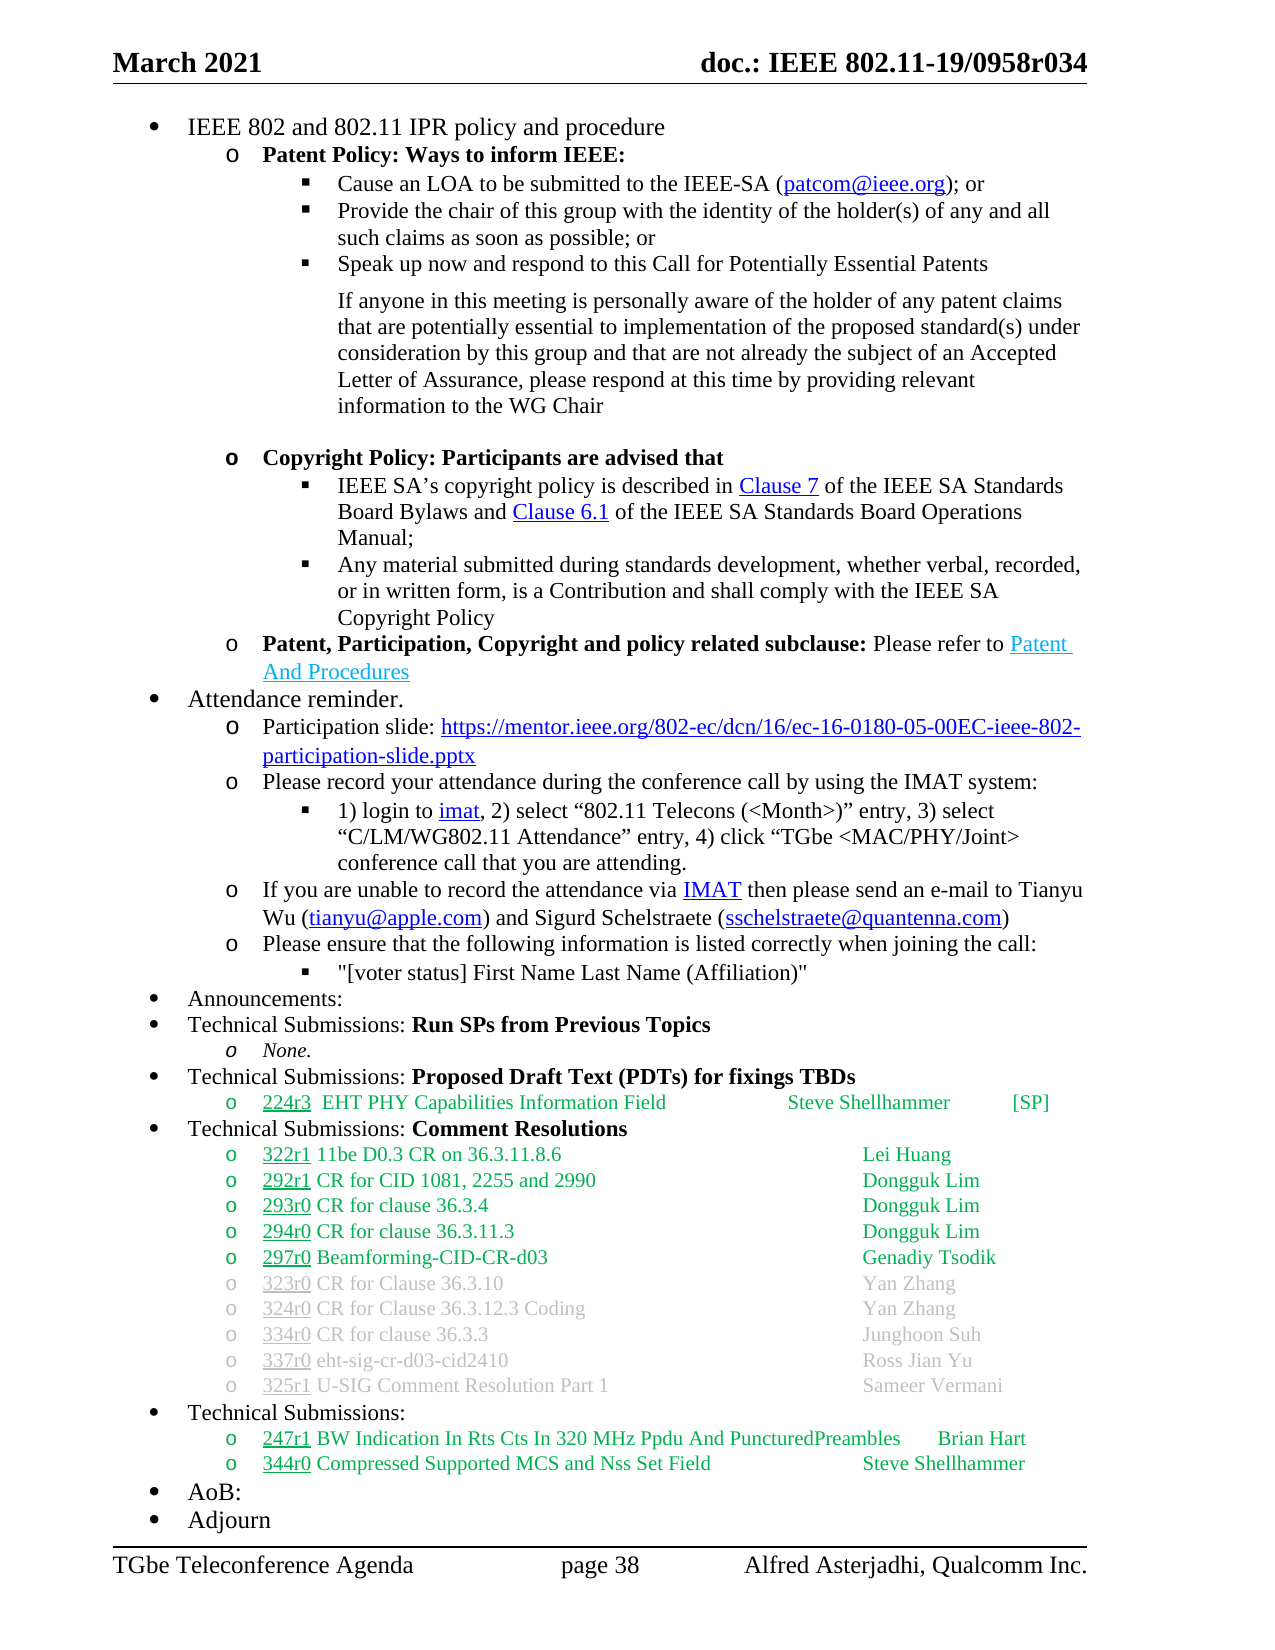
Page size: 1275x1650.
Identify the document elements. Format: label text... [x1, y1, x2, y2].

list Attendance reminder. [150, 684, 1087, 713]
list 324r0 CR for Clause 36.3.12.3 Coding Yan Zhang [225, 1296, 1087, 1322]
list Technical Submissions: Run SPs from Previous Topics [150, 1011, 1087, 1038]
list Speak up now and respond to this Call for Potentially Essential Patents [300, 250, 1087, 276]
list Participation slide: https://mentor.ieee.org/802-ec/dcn/16/ec-16-0180-05-00EC-ieee-802-participation-slide.pptx [225, 713, 1087, 768]
list "[voter status] First Name Last Name (Affiliation)" [300, 958, 1087, 985]
list If you are unable to record the attendance via IMAT then please send an e-mail to Tianyu Wu (tianyu@apple.com) and Sigurd Schelstraete (sschelstraete@quantenna.com) [225, 876, 1087, 930]
list If anyone in this meeting is personally aware of the holder of any patent claims that are potentially essential to implementation of the proposed standard(s) under consideration by this group and that are not already the subject of an Accepted Letter of Assurance, please respond at this time by providing relevant information to the WG Chair [337, 287, 1087, 418]
list AoB: [150, 1477, 1087, 1506]
list IEEE SA’s copyright policy is described in Clause 7 of the IEEE SA Standards Board Bylaws and Clause 6.1 of the IEEE SA Standards Board Operations Manual; [300, 472, 1087, 551]
list Provide the chair of this group with the identity of the holder(s) of any and all such claims as soon as possible; or [300, 197, 1087, 250]
list Please record your attendance during the conference call by using the IMAT system: [225, 768, 1087, 797]
list 293r0 CR for clause 36.3.4 Dongguk Lim [225, 1193, 1087, 1219]
list None. [225, 1038, 1087, 1063]
list Please ensure that the following information is listed correctly when joining the call: [225, 930, 1087, 958]
list 337r0 eht-sig-cr-d03-cid2410 Ross Jian Yu [225, 1348, 1087, 1373]
list 344r0 Compressed Supported MCS and Nss Set Field Steve Shellhammer [225, 1451, 1087, 1477]
list 1) login to imat, 2) select “802.11 Telecons (<Month>)” entry, 3) select “C/LM/WG802.11 Attendance” entry, 4) click “TGbe <MAC/PHY/Joint> conference call that you are attending. [300, 797, 1087, 876]
list Any material submitted during standards development, whether verbal, recorded, or in written form, is a Contribution and shall comply with the IEEE SA Copyright Policy [300, 551, 1087, 630]
list Technical Submissions: Proposed Draft Text (PDTs) for fixings TBDs [150, 1063, 1087, 1090]
list Patent Policy: Ways to inform IEEE: [225, 141, 1087, 170]
list 297r0 Beamforming-CID-CR-d03 Genadiy Tsodik [225, 1245, 1087, 1270]
list Technical Submissions: Comment Resolutions [150, 1115, 1087, 1142]
list 322r1 11be D0.3 CR on 36.3.11.8.6 Lei Huang [225, 1142, 1087, 1167]
list Announcements: [150, 985, 1087, 1011]
list 224r3 EHT PHY Capabilities Information Field Steve Shellhammer [SP] [225, 1090, 1087, 1115]
list 294r0 CR for clause 36.3.11.3 Dongguk Lim [225, 1219, 1087, 1245]
list 247r1 BW Indication In Rts Cts In 320 MHz Ppdu And PuncturedPreambles Brian Hart [225, 1425, 1087, 1451]
list Cause an LOA to be submitted to the IEEE-SA (patcom@ieee.org); or [300, 170, 1087, 197]
list 334r0 CR for clause 36.3.3 Junghoon Suh [225, 1322, 1087, 1348]
list 325r1 U-SIG Comment Resolution Part 1 Sameer Vermani [225, 1373, 1087, 1399]
list Copyright Policy: Participants are advised that [225, 443, 1087, 472]
list IEEE 802 and 802.11 IPR policy and procedure [150, 112, 1087, 141]
list Technical Submissions: [150, 1399, 1087, 1425]
list Patent, Participation, Copyright and policy related subclause: Please refer to Patent And Procedures [225, 630, 1087, 684]
list 292r1 CR for CID 1081, 2255 and 2990 Dongguk Lim [225, 1167, 1087, 1193]
list Adjourn [150, 1506, 1087, 1534]
list 323r0 CR for Clause 36.3.10 Yan Zhang [225, 1270, 1087, 1296]
